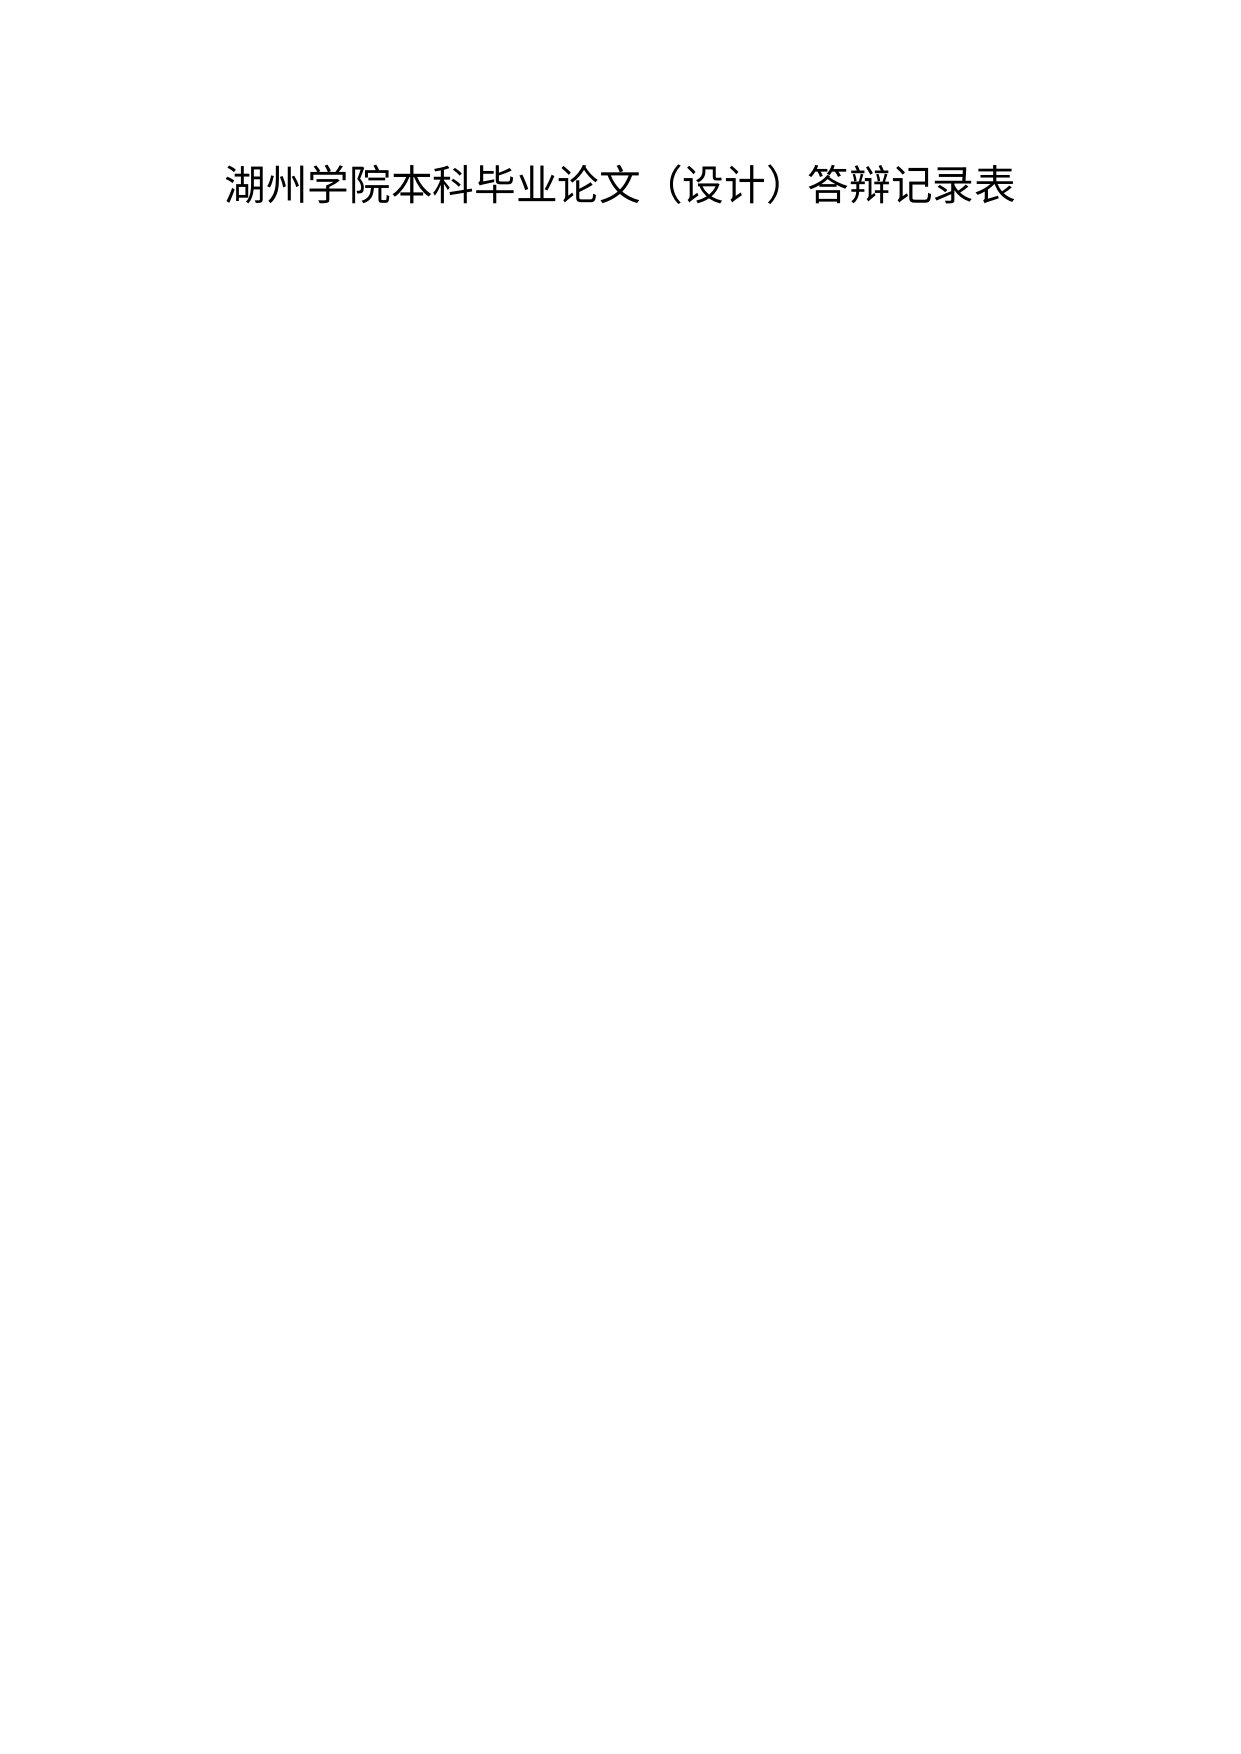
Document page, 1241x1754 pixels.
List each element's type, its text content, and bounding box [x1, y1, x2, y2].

text 湖州学院本科毕业论文（设计）答辩记录表 [187, 150, 1053, 215]
